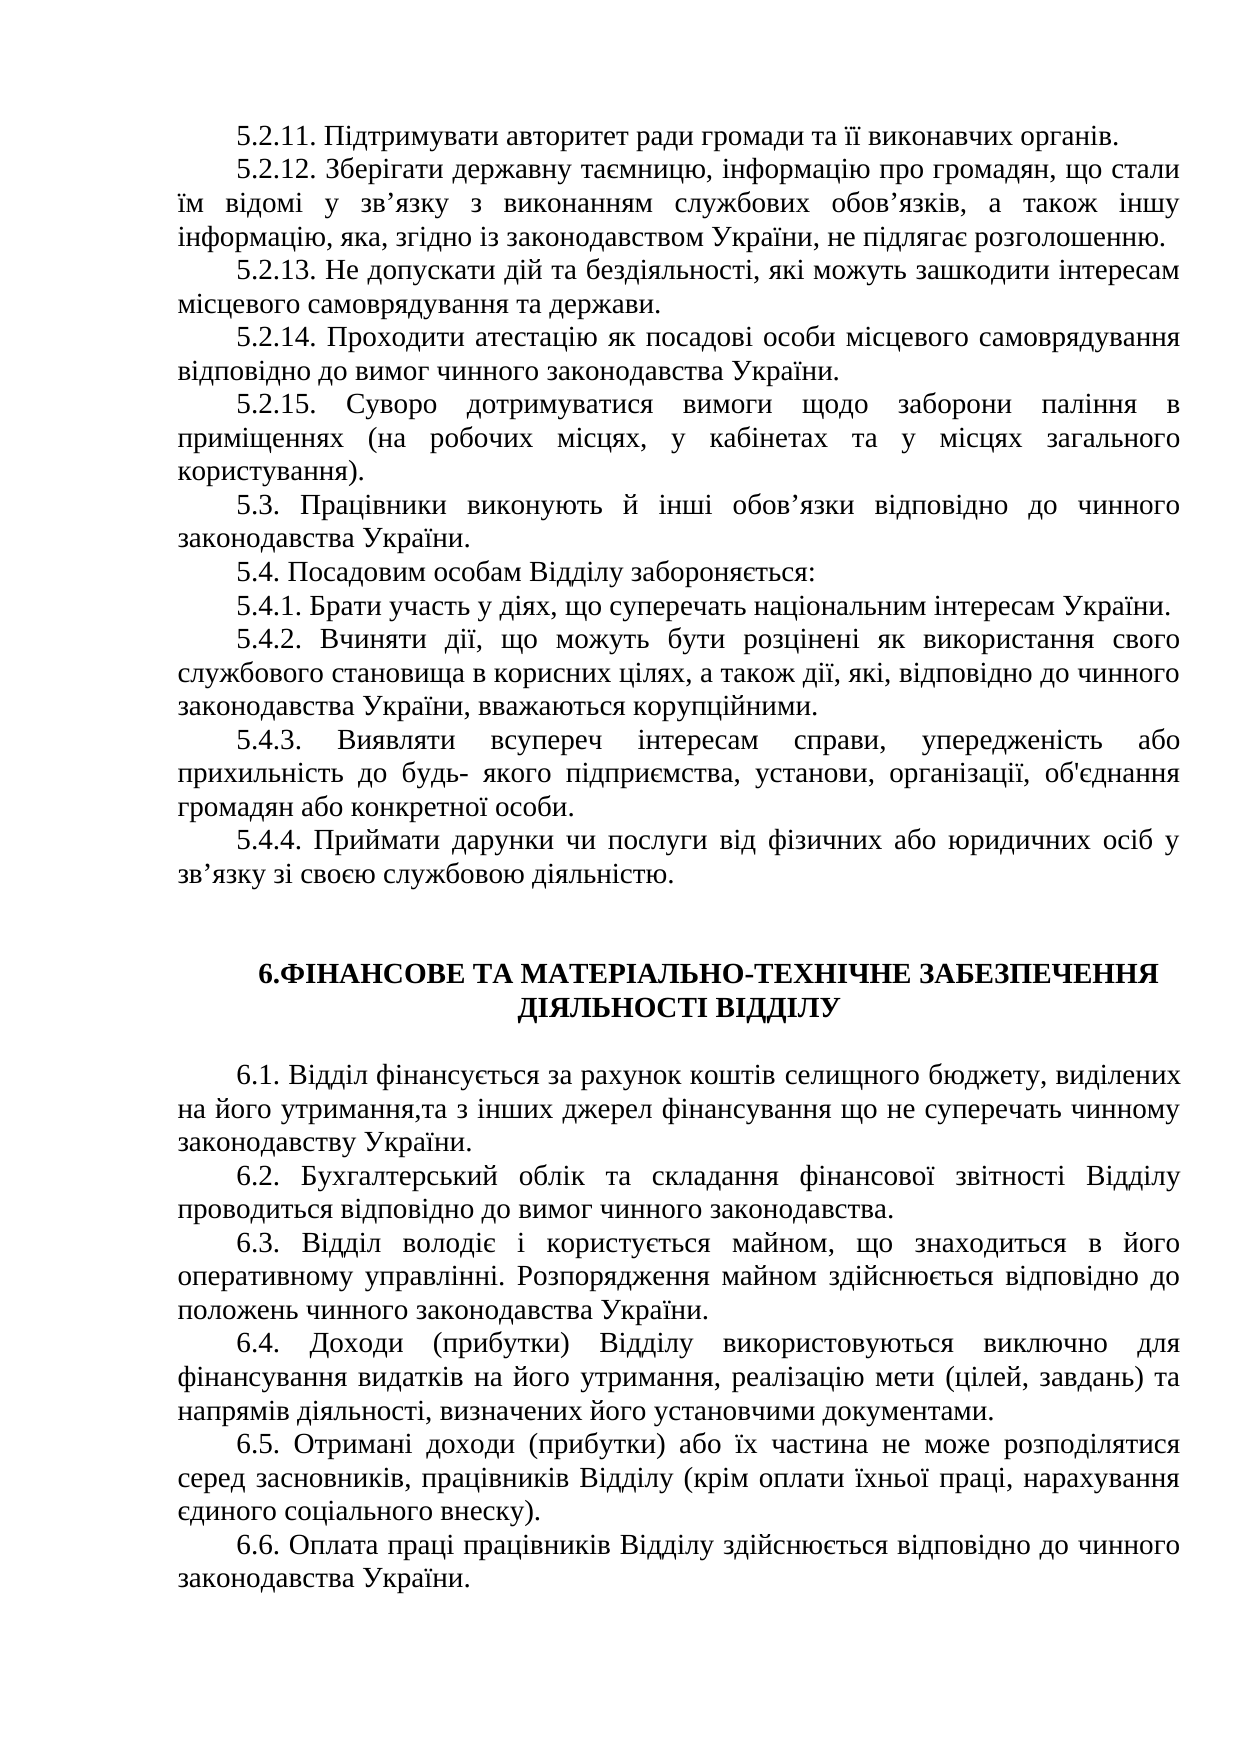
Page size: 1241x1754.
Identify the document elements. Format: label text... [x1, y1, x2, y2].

text 5.2.15. Суворо дотримуватися вимоги щодо заборони паління в приміщеннях (на робочих місцях, у кабінетах та у місцях загального користування). [177, 386, 1181, 487]
text 6.6. Оплата праці працівників Відділу здійснюється відповідно до чинного законодавства України. [177, 1527, 1181, 1594]
text 6.2. Бухгалтерський облік та складання фінансової звітності Відділу проводиться відповідно до вимог чинного законодавства. [177, 1158, 1181, 1225]
text 6.3. Відділ володіє і користується майном, що знаходиться в його оперативному управлінні. Розпорядження майном здійснюється відповідно до положень чинного законодавства України. [177, 1225, 1181, 1326]
text 5.4. Посадовим особам Відділу забороняється: [177, 554, 1181, 588]
text 6.4. Доходи (прибутки) Відділу використовуються виключно для фінансування видатків на його утримання, реалізацію мети (цілей, завдань) та напрямів діяльності, визначених його установчими документами. [177, 1326, 1181, 1426]
text 5.2.13. Не допускати дій та бездіяльності, які можуть зашкодити інтересам місцевого самоврядування та держави. [177, 252, 1181, 319]
text 5.4.1. Брати участь у діях, що суперечать національним інтересам України. [177, 588, 1181, 621]
text 5.4.2. Вчиняти дії, що можуть бути розцінені як використання свого службового становища в корисних цілях, а також дії, які, відповідно до чинного законодавства України, вважаються корупційними. [177, 621, 1181, 722]
text 6.1. Відділ фінансується за рахунок коштів селищного бюджету, виділених на його утримання,та з інших джерел фінансування що не суперечать чинному законодавству України. [177, 1057, 1181, 1158]
text 5.2.12. Зберігати державну таємницю, інформацію про громадян, що стали їм відомі у зв’язку з виконанням службових обов’язків, а також іншу інформацію, яка, згідно із законодавством України, не підлягає розголошенню. [177, 152, 1181, 252]
text 5.4.4. Приймати дарунки чи послуги від фізичних або юридичних осіб у зв’язку зі своєю службовою діяльністю. [177, 822, 1181, 889]
text 6.5. Отримані доходи (прибутки) або їх частина не може розподілятися серед засновників, працівників Відділу (крім оплати їхньої праці, нарахування єдиного соціального внеску). [177, 1426, 1181, 1527]
text 5.3. Працівники виконують й інші обов’язки відповідно до чинного законодавства України. [177, 487, 1181, 554]
text 6.ФІНАНСОВЕ ТА МАТЕРІАЛЬНО-ТЕХНІЧНЕ ЗАБЕЗПЕЧЕННЯ ДІЯЛЬНОСТІ ВІДДІЛУ [177, 957, 1181, 1024]
text 5.4.3. Виявляти всупереч інтересам справи, упередженість або прихильність до будь- якого підприємства, установи, організації, об'єднання громадян або конкретної особи. [177, 722, 1181, 822]
text 5.2.11. Підтримувати авторитет ради громади та її виконавчих органів. [177, 118, 1181, 152]
text 5.2.14. Проходити атестацію як посадові особи місцевого самоврядування відповідно до вимог чинного законодавства України. [177, 319, 1181, 386]
